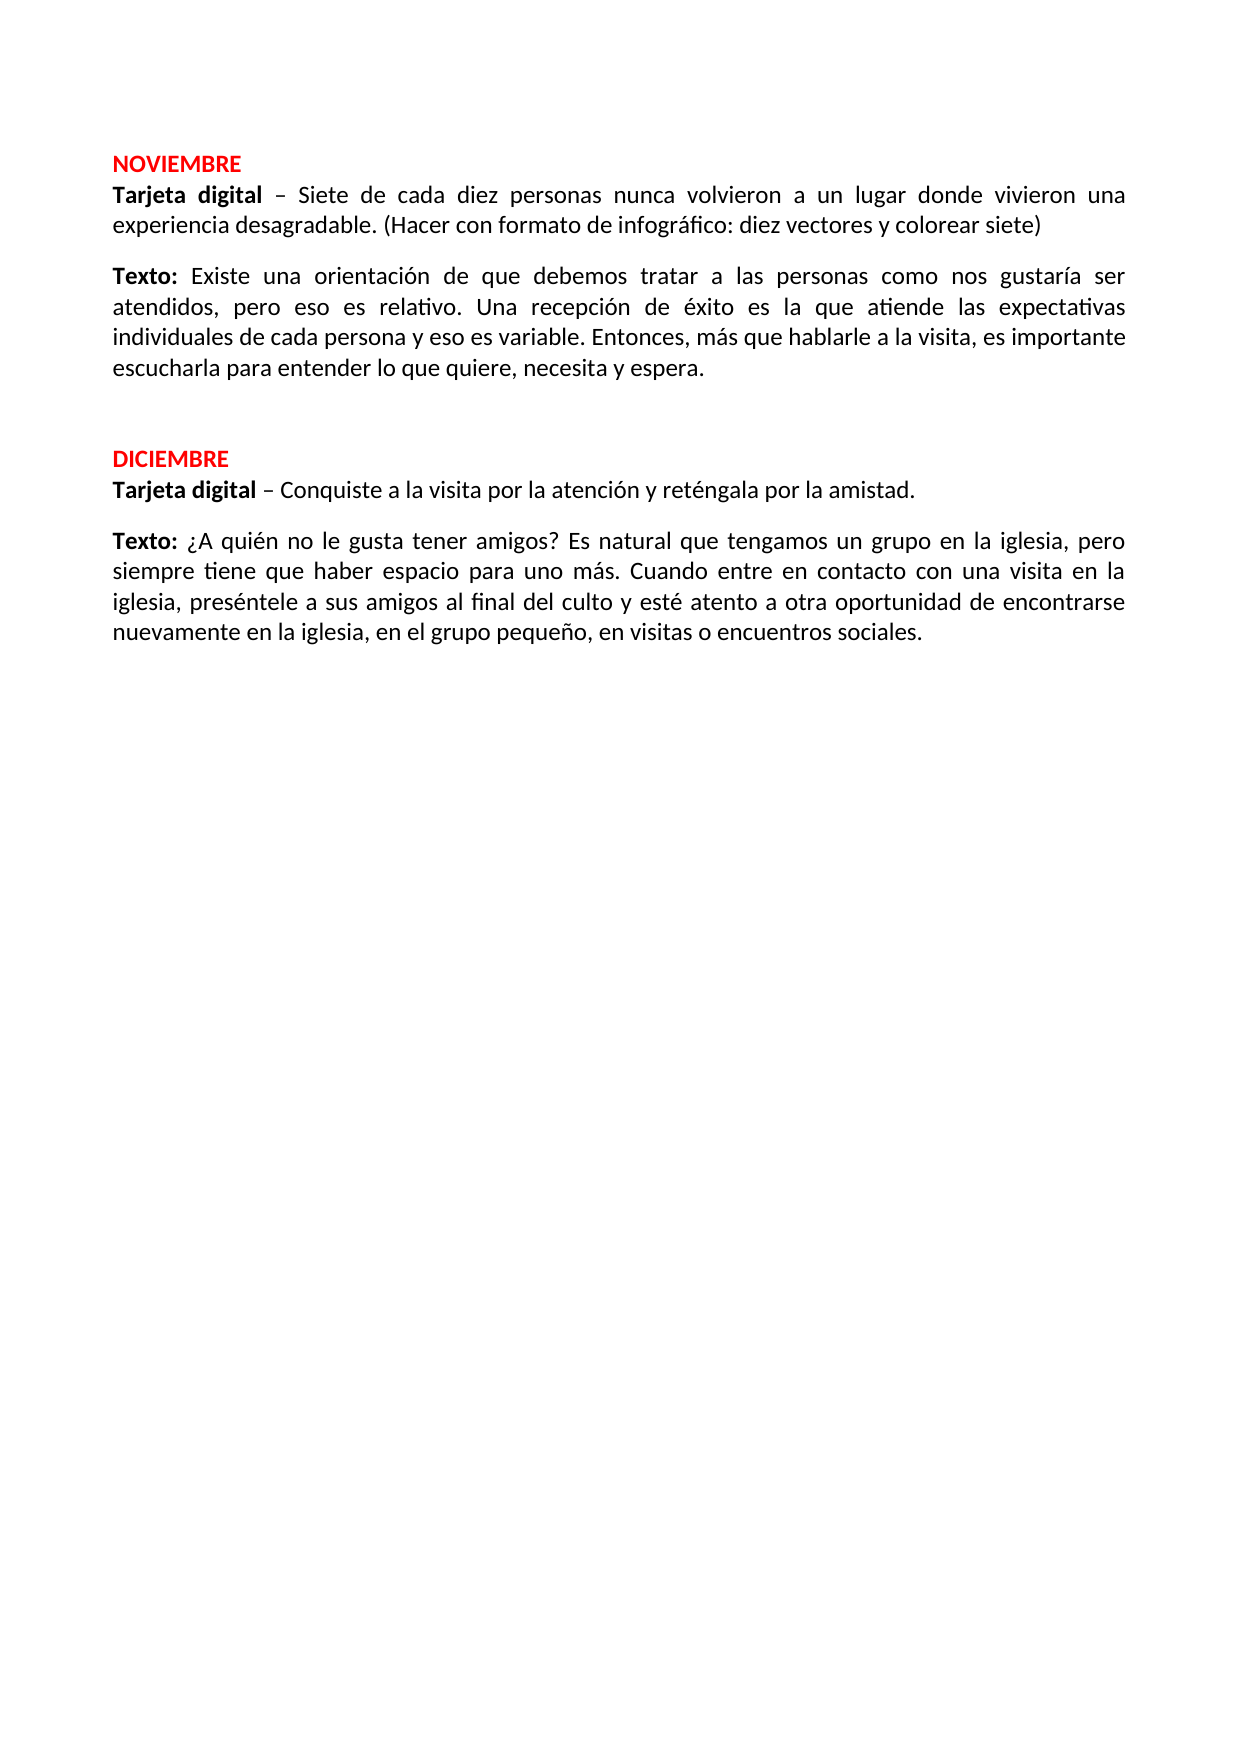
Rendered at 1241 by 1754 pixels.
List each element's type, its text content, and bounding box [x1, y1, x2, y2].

text Tarjeta digital – Siete de cada diez personas nunca volvieron a un lugar donde vivieron una experiencia desagradable. (Hacer con formato de infográfico: diez vectores y colorear siete) [112, 179, 1128, 240]
text DICIEMBRE [112, 444, 1128, 474]
text NOVIEMBRE [112, 149, 1128, 179]
text Texto: Existe una orientación de que debemos tratar a las personas como nos gustaría ser atendidos, pero eso es relativo. Una recepción de éxito es la que atiende las expectativas individuales de cada persona y eso es variable. Entonces, más que hablarle a la visita, es importante escucharla para entender lo que quiere, necesita y espera. [112, 261, 1128, 383]
text Tarjeta digital – Conquiste a la visita por la atención y reténgala por la amistad. [112, 474, 1128, 505]
text Texto: ¿A quién no le gusta tener amigos? Es natural que tengamos un grupo en la iglesia, pero siempre tiene que haber espacio para uno más. Cuando entre en contacto con una visita en la iglesia, preséntele a sus amigos al final del culto y esté atento a otra oportunidad de encontrarse nuevamente en la iglesia, en el grupo pequeño, en visitas o encuentros sociales. [112, 525, 1128, 647]
